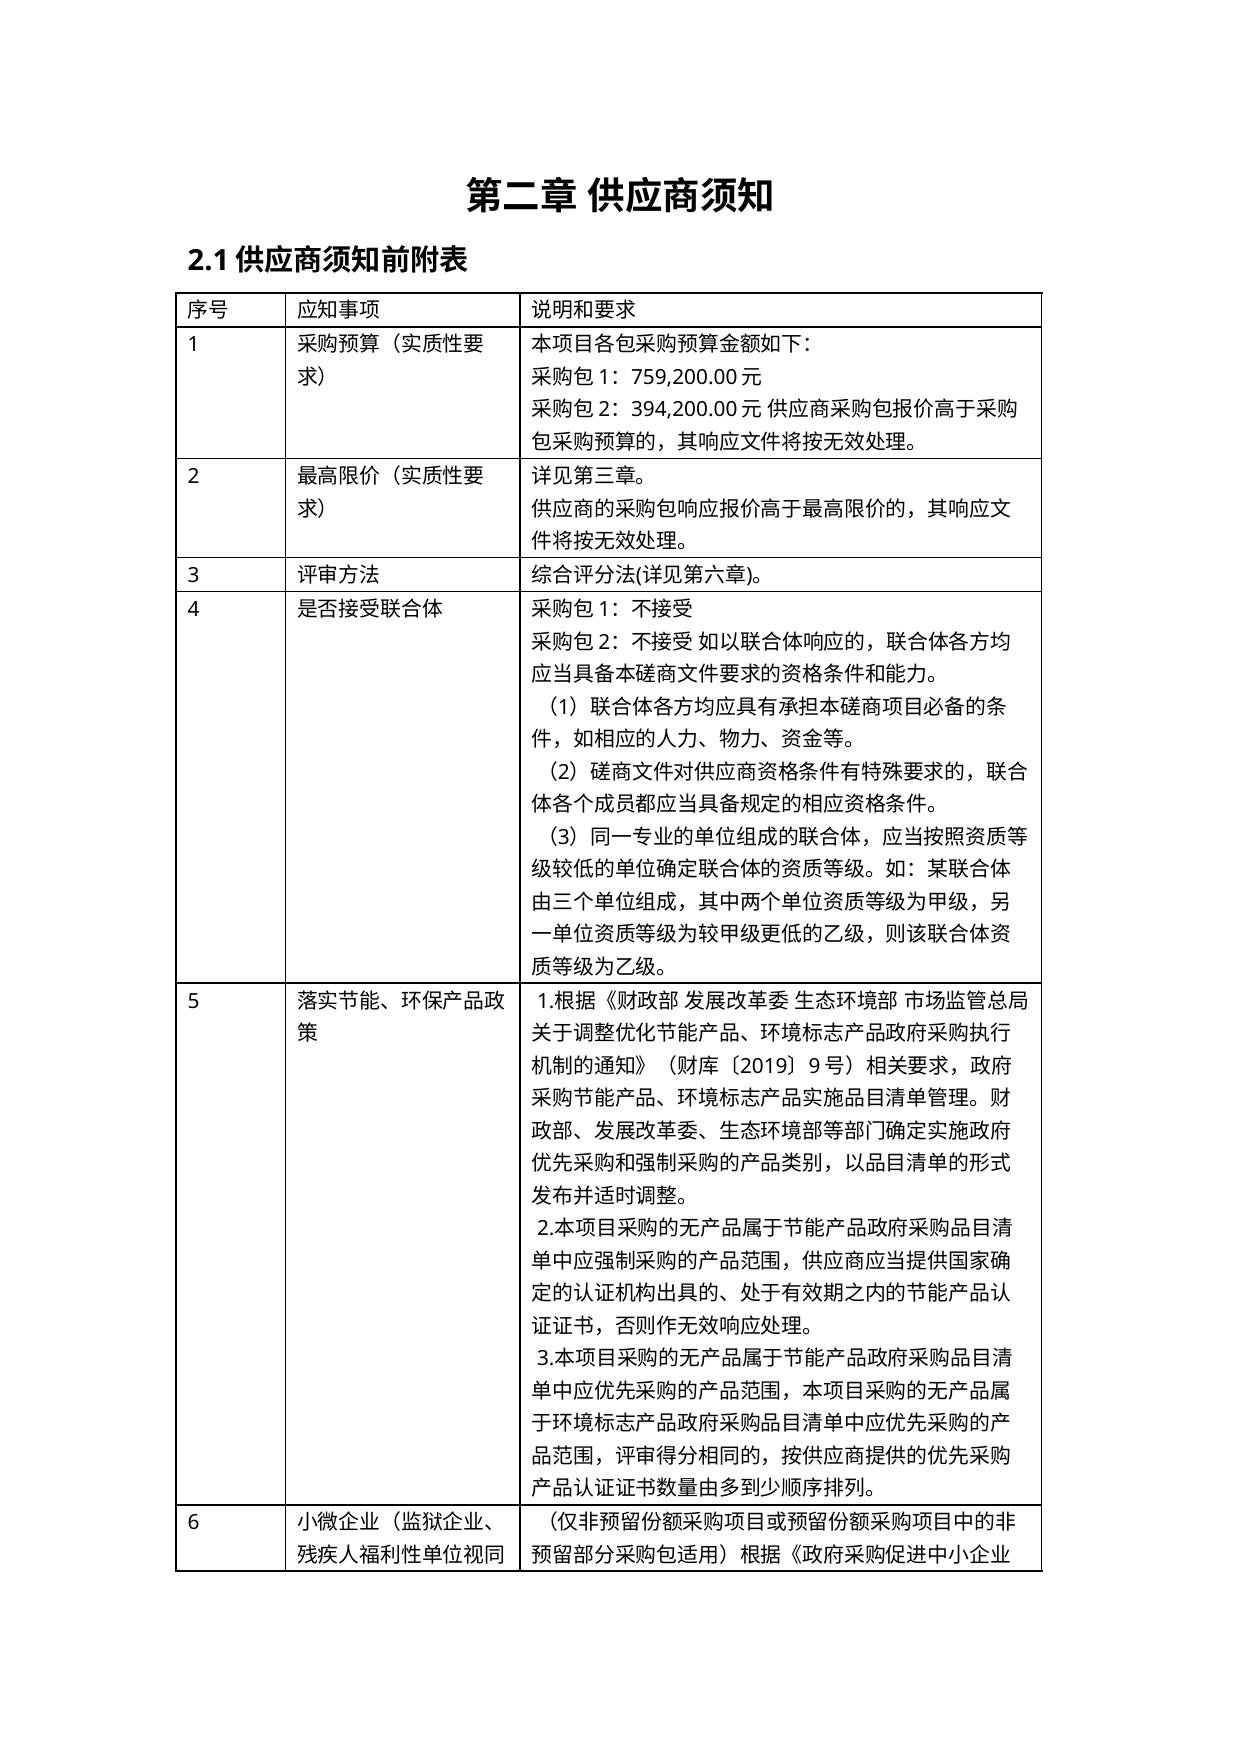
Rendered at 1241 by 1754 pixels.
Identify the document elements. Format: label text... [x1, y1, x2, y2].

table_cell 详见第三章。 供应商的采购包响应报价高于最高限价的，其响应文件将按无效处理。 [521, 459, 1041, 557]
table_header 序号 [177, 294, 285, 326]
table_header 说明和要求 [521, 294, 1041, 326]
table_cell 2 [177, 459, 285, 557]
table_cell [286, 1506, 519, 1570]
table_cell 1.根据《财政部 发展改革委 生态环境部 市场监管总局关于调整优化节能产品、环境标志产品政府采购执行机制的通知》（财库〔2019〕9号）相关要求，政府采购节能产品、环境标志产品实施品目清单管理。财政部、发展改革委、生态环境部等部门确定实施政府优先采购和强制采购的产品类别，以品目清单的形式发布并适时调整。 2.本项目采购的无产品属于节能产品政府采购品目清单中应强制采购的产品范围，供应商应当提供国家确定的认证机构出具的、处于有效期之内的节能产品认证证书，否则作无效响应处理。 3.本项目采购的无产品属于节能产品政府采购品目清单中应优先采购的产品范围，本项目采购的无产品属于环境标志产品政府采购品目清单中应优先采购的产品范围，评审得分相同的，按供应商提供的优先采购产品认证证书数量由多到少顺序排列。 [521, 984, 1041, 1504]
table_cell 是否接受联合体 [286, 592, 519, 982]
table_cell 评审方法 [286, 558, 519, 591]
table_cell 采购包1：不接受 采购包2：不接受 如以联合体响应的，联合体各方均应当具备本磋商文件要求的资格条件和能力。 （1）联合体各方均应具有承担本磋商项目必备的条件，如相应的人力、物力、资金等。 （2）磋商文件对供应商资格条件有特殊要求的，联合体各个成员都应当具备规定的相应资格条件。 （3）同一专业的单位组成的联合体，应当按照资质等级较低的单位确定联合体的资质等级。如：某联合体由三个单位组成，其中两个单位资质等级为甲级，另一单位资质等级为较甲级更低的乙级，则该联合体资质等级为乙级。 [521, 592, 1041, 982]
table_header 应知事项 [286, 294, 519, 326]
table_cell 综合评分法(详见第六章)。 [521, 558, 1041, 591]
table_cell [521, 1506, 1041, 1570]
table_cell 3 [177, 558, 285, 591]
table_cell 6 [177, 1506, 285, 1570]
table_cell 本项目各包采购预算金额如下： 采购包1：759,200.00元 采购包2：394,200.00元 供应商采购包报价高于采购包采购预算的，其响应文件将按无效处理。 [521, 328, 1041, 458]
table_cell 4 [177, 592, 285, 982]
text 2.1供应商须知前附表 [187, 227, 1053, 292]
text 第二章 供应商须知 [187, 162, 1053, 227]
table_cell 采购预算（实质性要求） [286, 328, 519, 458]
table_cell 5 [177, 984, 285, 1504]
table_cell 最高限价（实质性要求） [286, 459, 519, 557]
table_cell 1 [177, 328, 285, 458]
table_cell 落实节能、环保产品政策 [286, 984, 519, 1504]
